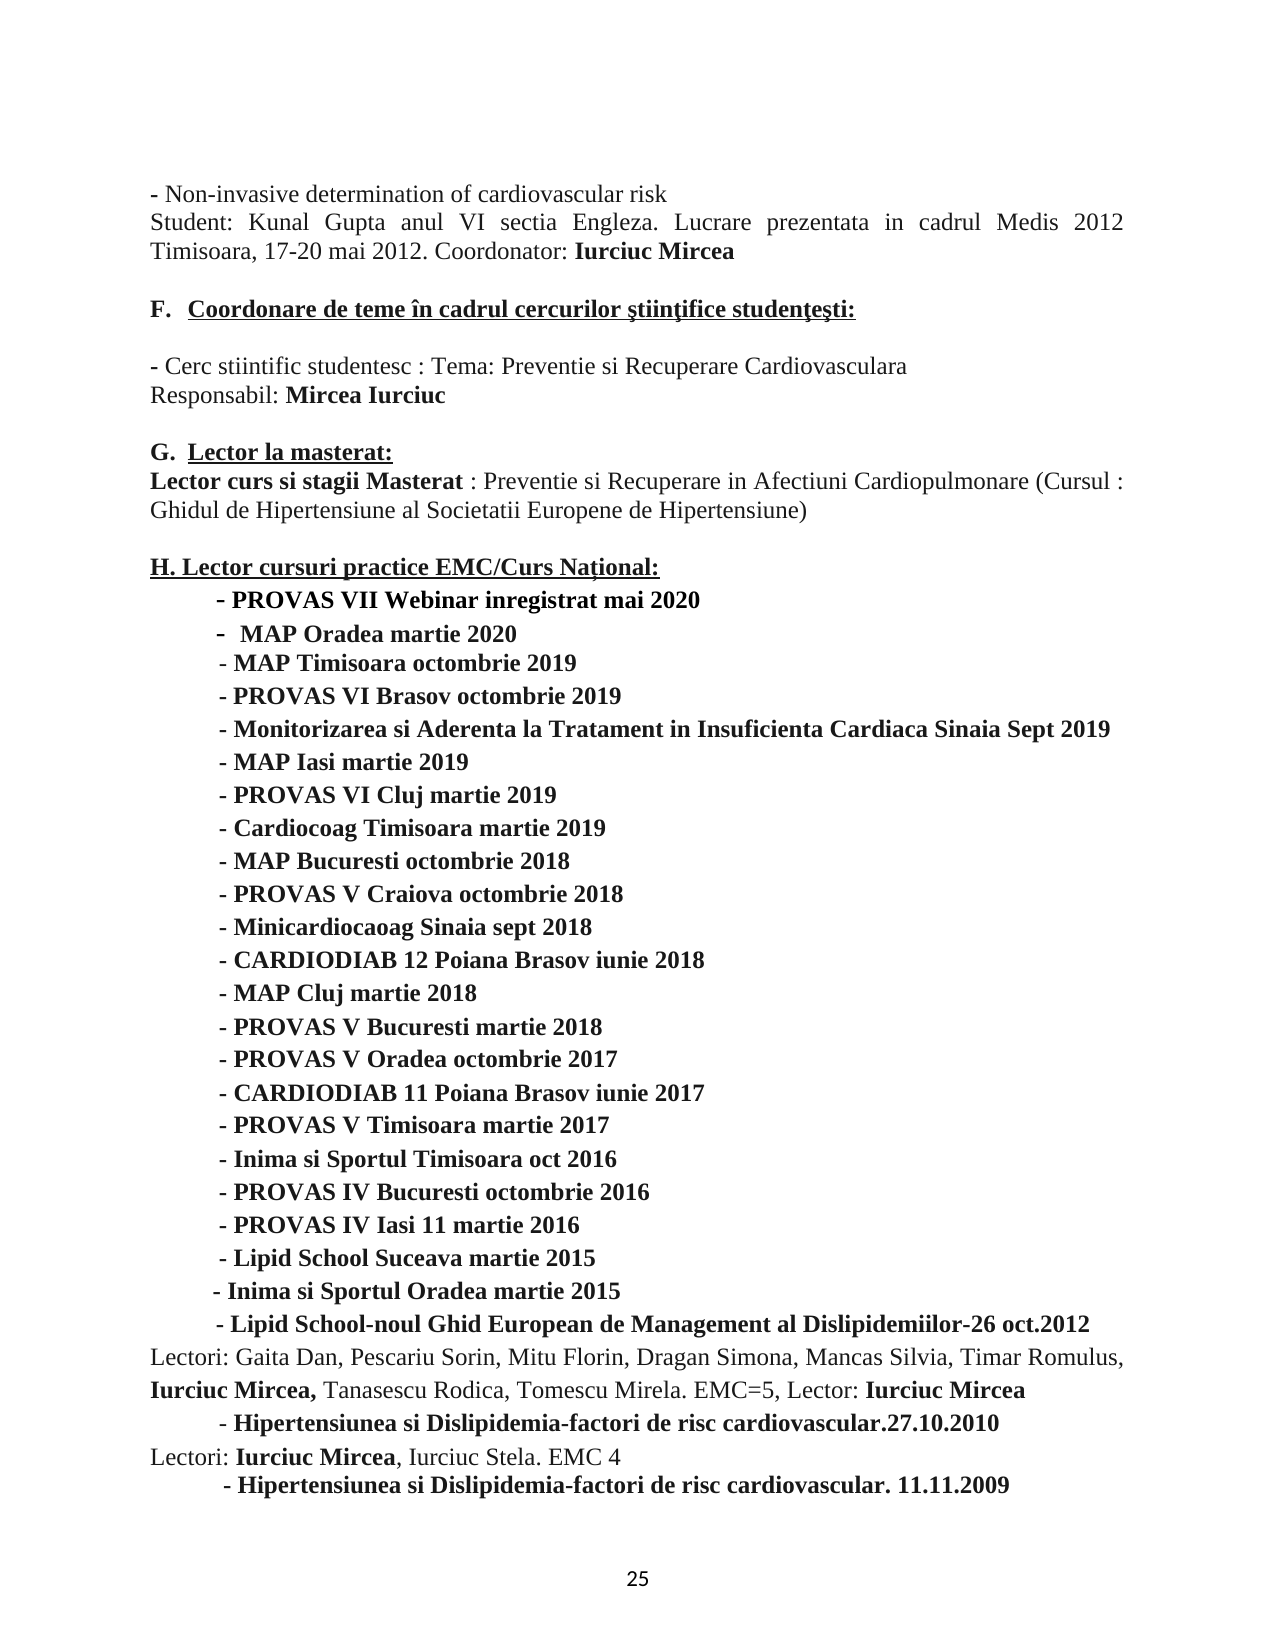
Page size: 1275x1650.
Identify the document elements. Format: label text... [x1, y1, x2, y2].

text Lector curs si stagii Masterat : Preventie si Recuperare in Afectiuni Cardiopulmonare (Cursul : Ghidul de Hipertensiune al Societatii Europene de Hipertensiune) [150, 466, 1125, 524]
text - Lipid School-noul Ghid European de Management al Dislipidemiilor-26 oct.2012 [150, 1309, 1125, 1337]
text - CARDIODIAB 11 Poiana Brasov iunie 2017 [150, 1078, 1125, 1106]
text - Lipid School Suceava martie 2015 [150, 1243, 1125, 1271]
text - PROVAS V Bucuresti martie 2018 [150, 1012, 1125, 1040]
text Responsabil: Mircea Iurciuc [150, 380, 1125, 409]
text Student: Kunal Gupta anul VI sectia Engleza. Lucrare prezentata in cadrul Medis 2012 Timisoara, 17-20 mai 2012. Coordonator: Iurciuc Mircea [150, 207, 1125, 265]
list Coordonare de teme în cadrul cercurilor ştiinţifice studenţeşti: [150, 294, 1125, 322]
text H. Lector cursuri practice EMC/Curs Național: [150, 552, 1125, 581]
text - Minicardiocaoag Sinaia sept 2018 [150, 912, 1125, 941]
text - Cerc stiintific studentesc : Tema: Preventie si Recuperare Cardiovasculara [150, 351, 1125, 380]
list Lector la masterat: [150, 437, 1125, 466]
text - Hipertensiunea si Dislipidemia-factori de risc cardiovascular.27.10.2010 [150, 1408, 1125, 1437]
text - PROVAS V Oradea octombrie 2017 [150, 1044, 1125, 1073]
text - Cardiocoag Timisoara martie 2019 [150, 813, 1125, 842]
text - Inima si Sportul Timisoara oct 2016 [150, 1144, 1125, 1172]
text - PROVAS V Craiova octombrie 2018 [150, 879, 1125, 908]
text - MAP Iasi martie 2019 [150, 747, 1125, 776]
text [150, 1442, 1125, 1470]
text - MAP Oradea martie 2020 [150, 615, 1125, 648]
text - MAP Bucuresti octombrie 2018 [150, 846, 1125, 875]
text - Non-invasive determination of cardiovascular risk [150, 179, 1125, 207]
text - CARDIODIAB 12 Poiana Brasov iunie 2018 [150, 946, 1125, 974]
text - PROVAS VI Cluj martie 2019 [150, 780, 1125, 809]
text - PROVAS VII Webinar inregistrat mai 2020 [150, 581, 1125, 615]
text - Inima si Sportul Oradea martie 2015 [150, 1276, 1125, 1304]
text - PROVAS V Timisoara martie 2017 [150, 1111, 1125, 1139]
text - PROVAS VI Brasov octombrie 2019 [150, 681, 1125, 710]
text - Hipertensiunea si Dislipidemia-factori de risc cardiovascular. 11.11.2009 [150, 1470, 1125, 1499]
text - MAP Timisoara octombrie 2019 [150, 648, 1125, 677]
text - Monitorizarea si Aderenta la Tratament in Insuficienta Cardiaca Sinaia Sept 2019 [150, 714, 1125, 743]
text - PROVAS IV Iasi 11 martie 2016 [150, 1210, 1125, 1238]
text Lectori: Gaita Dan, Pescariu Sorin, Mitu Florin, Dragan Simona, Mancas Silvia, Timar Romulus, Iurciuc Mircea, Tanasescu Rodica, Tomescu Mirela. EMC=5, Lector: Iurciuc Mircea [150, 1342, 1125, 1404]
text - PROVAS IV Bucuresti octombrie 2016 [150, 1177, 1125, 1205]
text - MAP Cluj martie 2018 [150, 978, 1125, 1007]
